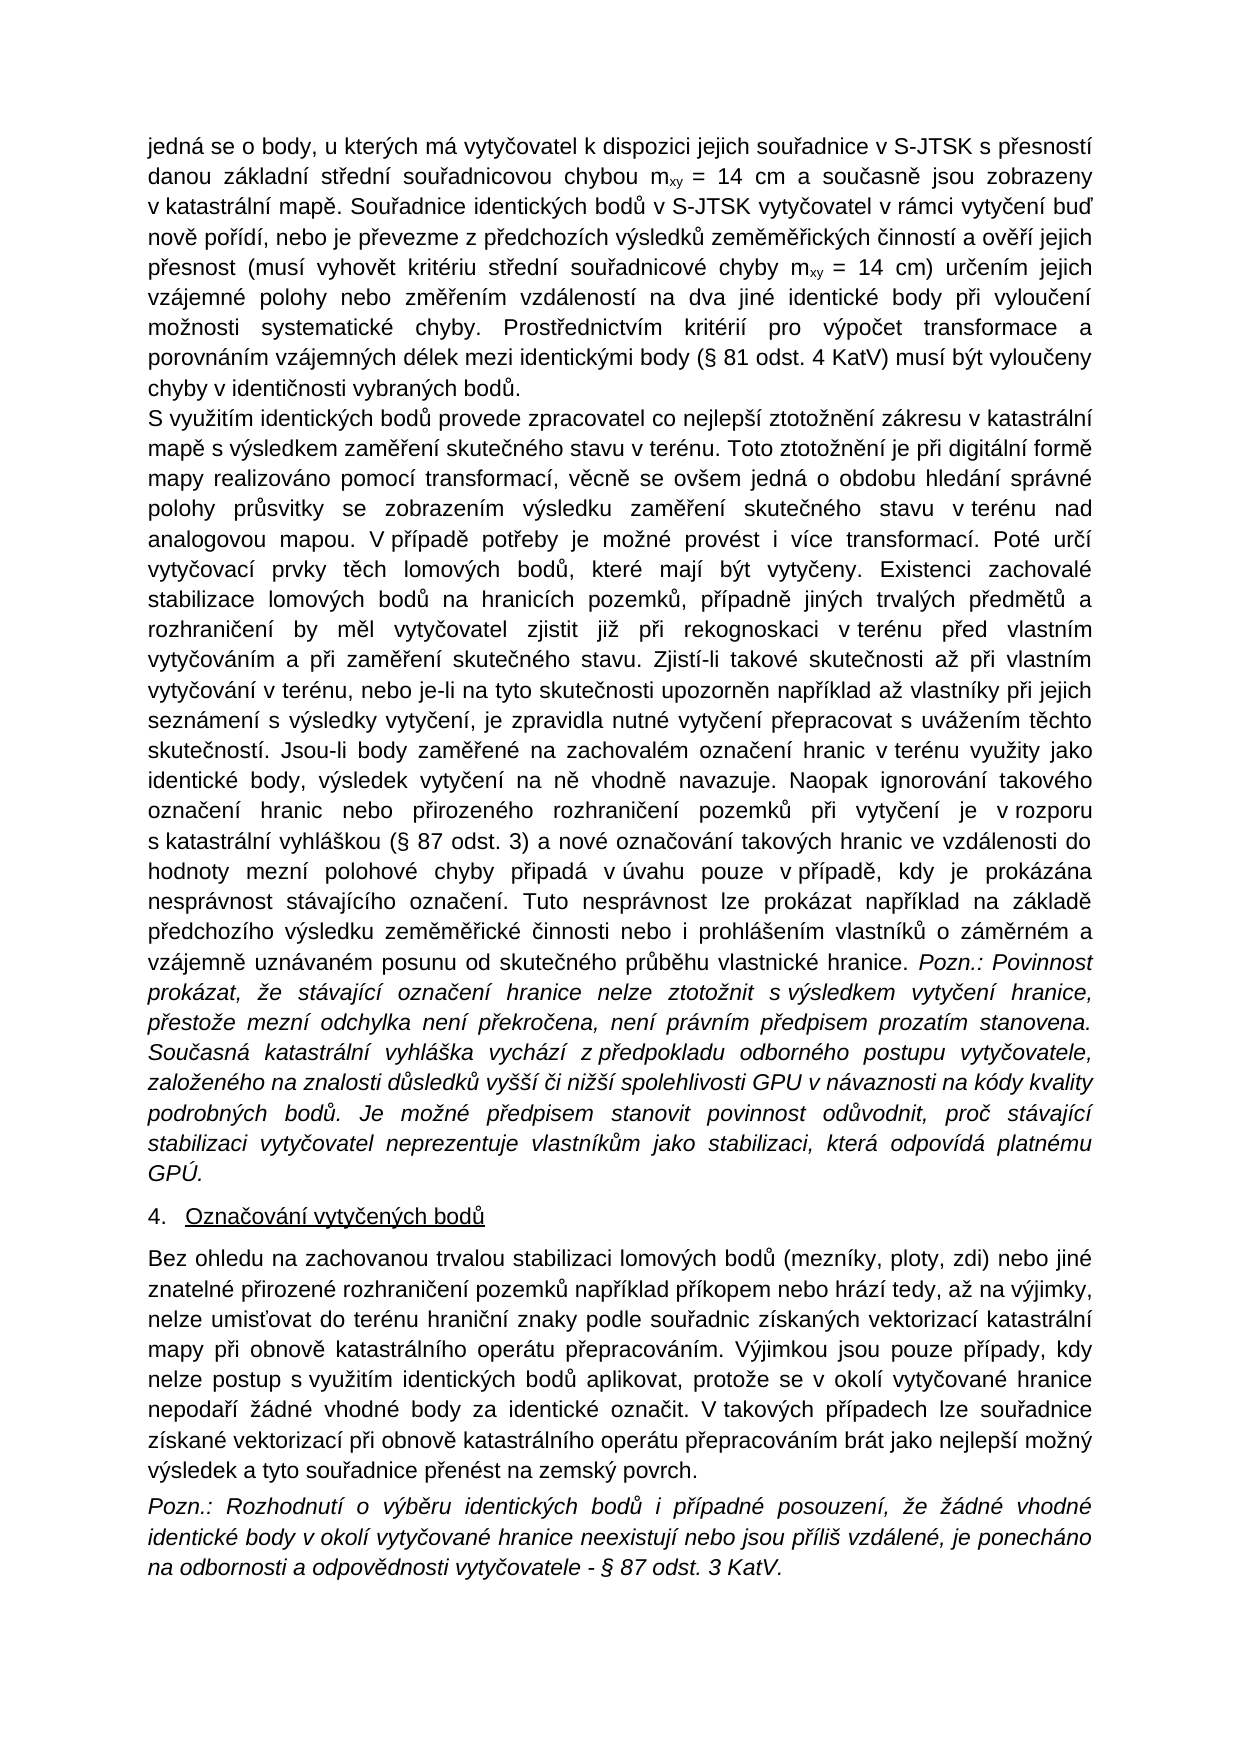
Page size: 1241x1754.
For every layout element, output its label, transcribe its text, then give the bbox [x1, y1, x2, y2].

text Pozn.: Rozhodnutí o výběru identických bodů i případné posouzení, že žádné vhodné identické body v okolí vytyčované hranice neexistují nebo jsou příliš vzdálené, je ponecháno na odbornosti a odpovědnosti vytyčovatele - § 87 odst. 3 KatV. [148, 1493, 1093, 1580]
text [148, 133, 1093, 401]
text S využitím identických bodů provede zpracovatel co nejlepší ztotožnění zákresu v katastrální mapě s výsledkem zaměření skutečného stavu v terénu. Toto ztotožnění je při digitální formě mapy realizováno pomocí transformací, věcně se ovšem jedná o obdobu hledání správné polohy průsvitky se zobrazením výsledku zaměření skutečného stavu v terénu nad analogovou mapou. V případě potřeby je možné provést i více transformací. Poté určí vytyčovací prvky těch lomových bodů, které mají být vytyčeny. Existenci zachovalé stabilizace lomových bodů na hranicích pozemků, případně jiných trvalých předmětů a rozhraničení by měl vytyčovatel zjistit již při rekognoskaci v terénu před vlastním vytyčováním a při zaměření skutečného stavu. Zjistí-li takové skutečnosti až při vlastním vytyčování v terénu, nebo je-li na tyto skutečnosti upozorněn například až vlastníky při jejich seznámení s výsledky vytyčení, je zpravidla nutné vytyčení přepracovat s uvážením těchto skutečností. Jsou-li body zaměřené na zachovalém označení hranic v terénu využity jako identické body, výsledek vytyčení na ně vhodně navazuje. Naopak ignorování takového označení hranic nebo přirozeného rozhraničení pozemků při vytyčení je v rozporu s katastrální vyhláškou (§ 87 odst. 3) a nové označování takových hranic ve vzdálenosti do hodnoty mezní polohové chyby připadá v úvahu pouze v případě, kdy je prokázána nesprávnost stávajícího označení. Tuto nesprávnost lze prokázat například na základě předchozího výsledku zeměměřické činnosti nebo i prohlášením vlastníků o záměrném a vzájemně uznávaném posunu od skutečného průběhu vlastnické hranice. Pozn.: Povinnost prokázat, že stávající označení hranice nelze ztotožnit s výsledkem vytyčení hranice, přestože mezní odchylka není překročena, není právním předpisem prozatím stanovena. Současná katastrální vyhláška vychází z předpokladu odborného postupu vytyčovatele, založeného na znalosti důsledků vyšší či nižší spolehlivosti GPU v návaznosti na kódy kvality podrobných bodů. Je možné předpisem stanovit povinnost odůvodnit, proč stávající stabilizaci vytyčovatel neprezentuje vlastníkům jako stabilizaci, která odpovídá platnému GPÚ. [148, 405, 1093, 1186]
list Označování vytyčených bodů [148, 1203, 1093, 1229]
text Bez ohledu na zachovanou trvalou stabilizaci lomových bodů (mezníky, ploty, zdi) nebo jiné znatelné přirozené rozhraničení pozemků například příkopem nebo hrází tedy, až na výjimky, nelze umisťovat do terénu hraniční znaky podle souřadnic získaných vektorizací katastrální mapy při obnově katastrálního operátu přepracováním. Výjimkou jsou pouze případy, kdy nelze postup s využitím identických bodů aplikovat, protože se v okolí vytyčované hranice nepodaří žádné vhodné body za identické označit. V takových případech lze souřadnice získané vektorizací při obnově katastrálního operátu přepracováním brát jako nejlepší možný výsledek a tyto souřadnice přenést na zemský povrch. [148, 1245, 1093, 1483]
